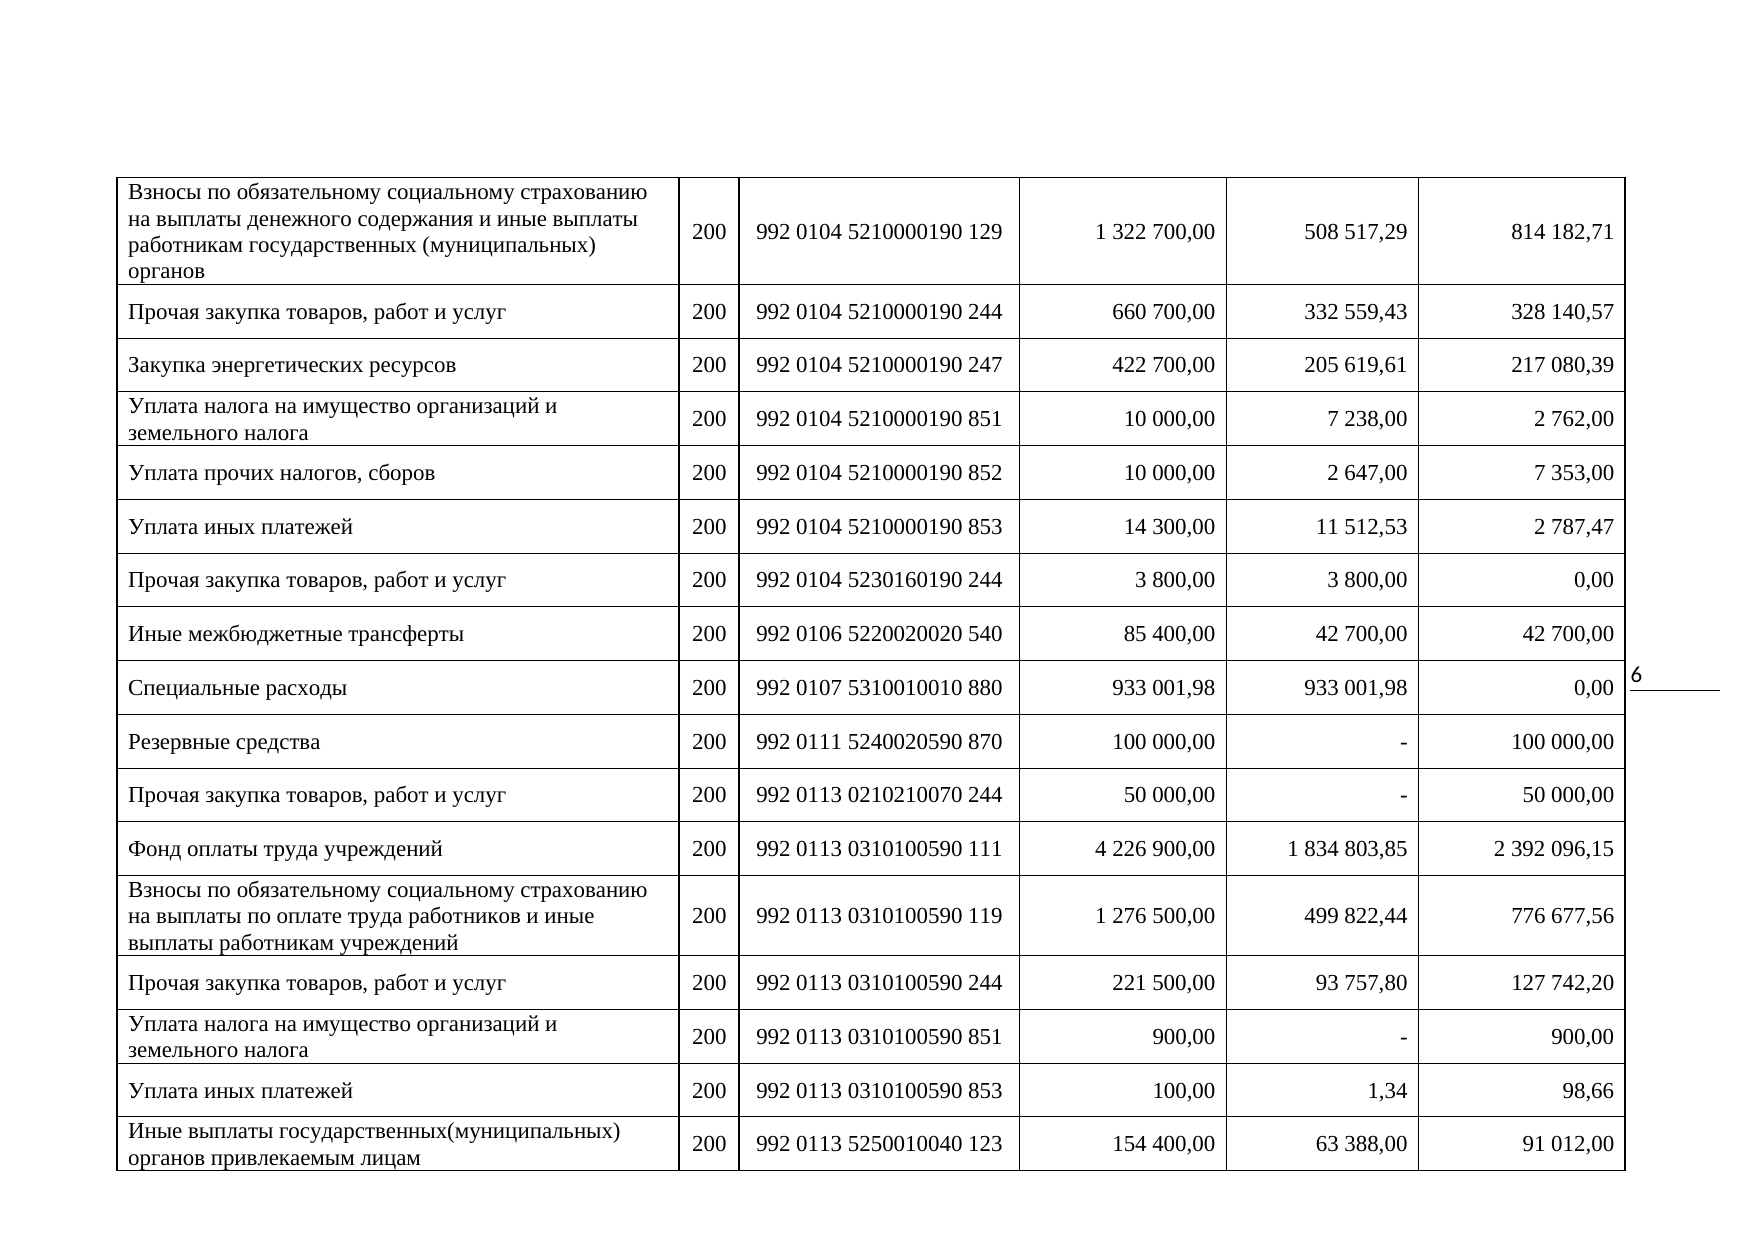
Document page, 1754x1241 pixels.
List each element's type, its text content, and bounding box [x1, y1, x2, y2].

table_cell 1,34 [1227, 1064, 1418, 1116]
table_cell Уплата прочих налогов, сборов [118, 446, 678, 499]
table_cell Иные межбюджетные трансферты [118, 607, 678, 660]
table_cell 3 800,00 [1020, 554, 1226, 606]
table_cell 992 0113 0310100590 119 [740, 876, 1019, 955]
table_cell 10 000,00 [1020, 446, 1226, 499]
table_cell 91 012,00 [1419, 1117, 1624, 1170]
table_cell 1 834 803,85 [1227, 822, 1418, 875]
table_cell 2 392 096,15 [1419, 822, 1624, 875]
table_cell 992 0107 5310010010 880 [740, 661, 1019, 714]
table_cell 200 [680, 285, 738, 337]
table_cell 0,00 [1419, 554, 1624, 606]
table_cell 200 [680, 178, 738, 284]
table_cell Прочая закупка товаров, работ и услуг [118, 769, 678, 821]
table_cell 499 822,44 [1227, 876, 1418, 955]
table_cell 4 226 900,00 [1020, 822, 1226, 875]
table_cell 154 400,00 [1020, 1117, 1226, 1170]
table_cell Специальные расходы [118, 661, 678, 714]
table_cell 992 0104 5210000190 852 [740, 446, 1019, 499]
table_cell 205 619,61 [1227, 339, 1418, 391]
table_cell 1 276 500,00 [1020, 876, 1226, 955]
table_cell 933 001,98 [1227, 661, 1418, 714]
table_cell 776 677,56 [1419, 876, 1624, 955]
table_cell 992 0113 0310100590 853 [740, 1064, 1019, 1116]
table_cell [118, 178, 678, 284]
table_cell Уплата налога на имущество организаций и земельного налога [118, 392, 678, 445]
table_cell 933 001,98 [1020, 661, 1226, 714]
table_cell 328 140,57 [1419, 285, 1624, 337]
table_cell 2 762,00 [1419, 392, 1624, 445]
table_cell 200 [680, 392, 738, 445]
table_cell Прочая закупка товаров, работ и услуг [118, 554, 678, 606]
table_cell 900,00 [1020, 1010, 1226, 1062]
table_cell 100,00 [1020, 1064, 1226, 1116]
table_cell 992 0111 5240020590 870 [740, 715, 1019, 767]
table_cell 50 000,00 [1419, 769, 1624, 821]
table_cell Уплата налога на имущество организаций и земельного налога [118, 1010, 678, 1062]
table_cell 221 500,00 [1020, 956, 1226, 1009]
table_cell 10 000,00 [1020, 392, 1226, 445]
table_cell 814 182,71 [1419, 178, 1624, 284]
table_cell 200 [680, 876, 738, 955]
table_cell 200 [680, 446, 738, 499]
table_cell 2 787,47 [1419, 500, 1624, 552]
table_cell 900,00 [1419, 1010, 1624, 1062]
table_cell 63 388,00 [1227, 1117, 1418, 1170]
table_cell 200 [680, 500, 738, 552]
table_cell 200 [680, 607, 738, 660]
table_cell 0,00 [1419, 661, 1624, 714]
table_cell 992 0104 5210000190 244 [740, 285, 1019, 337]
table_cell 200 [680, 554, 738, 606]
table_cell 992 0113 0210210070 244 [740, 769, 1019, 821]
table_cell 992 0104 5210000190 247 [740, 339, 1019, 391]
table_cell Прочая закупка товаров, работ и услуг [118, 956, 678, 1009]
table_cell 14 300,00 [1020, 500, 1226, 552]
table_cell 200 [680, 715, 738, 767]
table_cell Прочая закупка товаров, работ и услуг [118, 285, 678, 337]
table_cell 50 000,00 [1020, 769, 1226, 821]
table_cell 93 757,80 [1227, 956, 1418, 1009]
table_cell 42 700,00 [1227, 607, 1418, 660]
table_cell 200 [680, 661, 738, 714]
table_cell Закупка энергетических ресурсов [118, 339, 678, 391]
table_cell 217 080,39 [1419, 339, 1624, 391]
table_cell 200 [680, 956, 738, 1009]
table_cell 992 0104 5210000190 851 [740, 392, 1019, 445]
table_cell 11 512,53 [1227, 500, 1418, 552]
table_cell 100 000,00 [1419, 715, 1624, 767]
table_cell 42 700,00 [1419, 607, 1624, 660]
table_cell 2 647,00 [1227, 446, 1418, 499]
table_cell 660 700,00 [1020, 285, 1226, 337]
table_cell 200 [680, 769, 738, 821]
table_cell 992 0113 5250010040 123 [740, 1117, 1019, 1170]
table_cell 7 353,00 [1419, 446, 1624, 499]
table_cell - [1227, 1010, 1418, 1062]
table_cell 992 0113 0310100590 111 [740, 822, 1019, 875]
table_cell 992 0113 0310100590 851 [740, 1010, 1019, 1062]
table_cell 992 0104 5210000190 129 [740, 178, 1019, 284]
table_cell 1 322 700,00 [1020, 178, 1226, 284]
table_cell Фонд оплаты труда учреждений [118, 822, 678, 875]
table_cell Уплата иных платежей [118, 500, 678, 552]
table_cell 3 800,00 [1227, 554, 1418, 606]
table_cell Взносы по обязательному социальному страхованию на выплаты по оплате труда работников и иные выплаты работникам учреждений [118, 876, 678, 955]
table_cell 200 [680, 1117, 738, 1170]
table_cell Уплата иных платежей [118, 1064, 678, 1116]
table_cell - [1227, 769, 1418, 821]
table_cell 200 [680, 1064, 738, 1116]
table_cell 127 742,20 [1419, 956, 1624, 1009]
table_cell 98,66 [1419, 1064, 1624, 1116]
table_cell 508 517,29 [1227, 178, 1418, 284]
table_cell 200 [680, 1010, 738, 1062]
table_cell 200 [680, 339, 738, 391]
table_cell 100 000,00 [1020, 715, 1226, 767]
table_cell 992 0113 0310100590 244 [740, 956, 1019, 1009]
table_cell 200 [680, 822, 738, 875]
table_cell 7 238,00 [1227, 392, 1418, 445]
table_cell 992 0104 5210000190 853 [740, 500, 1019, 552]
table_cell Иные выплаты государственных(муниципальных) органов привлекаемым лицам [118, 1117, 678, 1170]
table_cell - [1227, 715, 1418, 767]
table_cell 422 700,00 [1020, 339, 1226, 391]
table_cell 992 0104 5230160190 244 [740, 554, 1019, 606]
table_cell Резервные средства [118, 715, 678, 767]
table_cell 85 400,00 [1020, 607, 1226, 660]
table_cell 332 559,43 [1227, 285, 1418, 337]
table_cell 992 0106 5220020020 540 [740, 607, 1019, 660]
